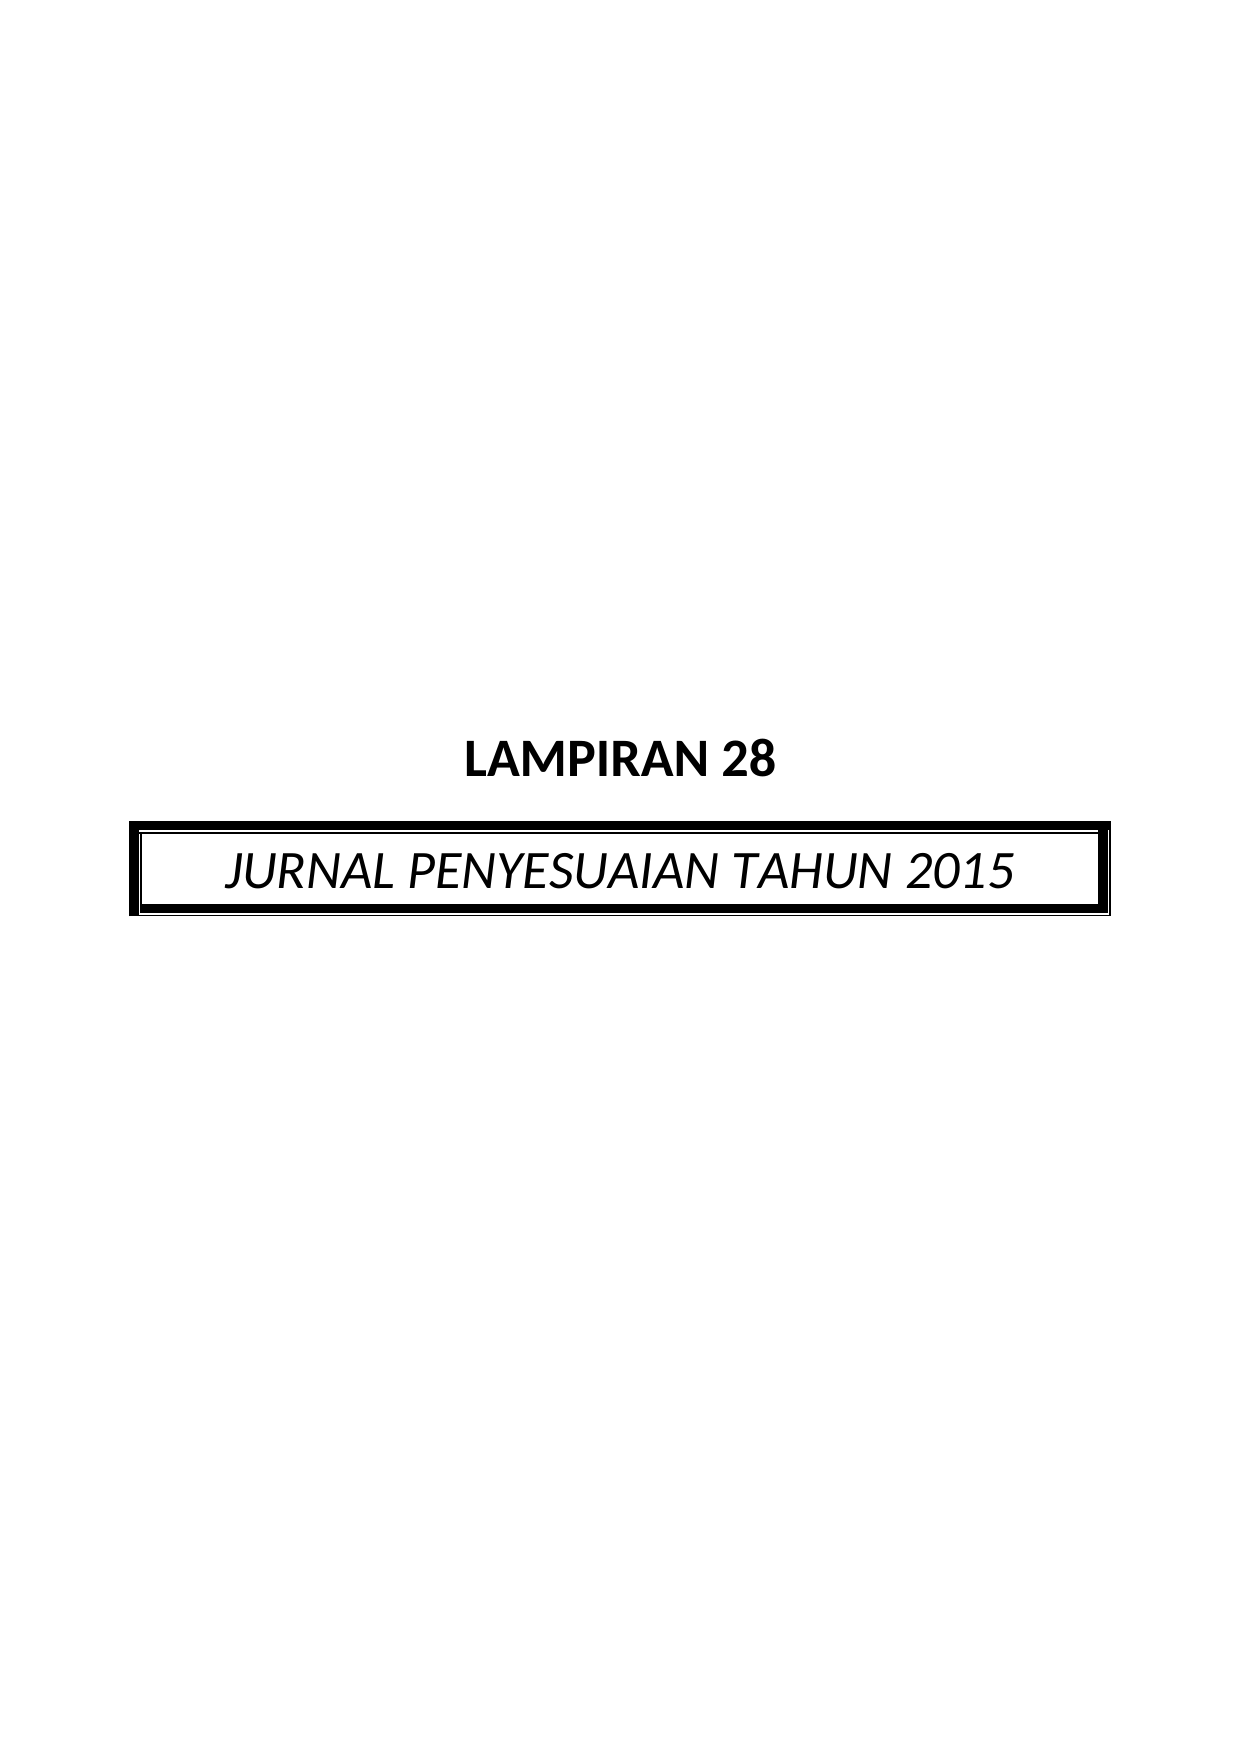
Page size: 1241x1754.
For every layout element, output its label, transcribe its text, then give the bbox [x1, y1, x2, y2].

text LAMPIRAN 28 [150, 724, 1090, 790]
text JURNAL PENYESUAIAN TAHUN 2015 [142, 834, 1098, 904]
